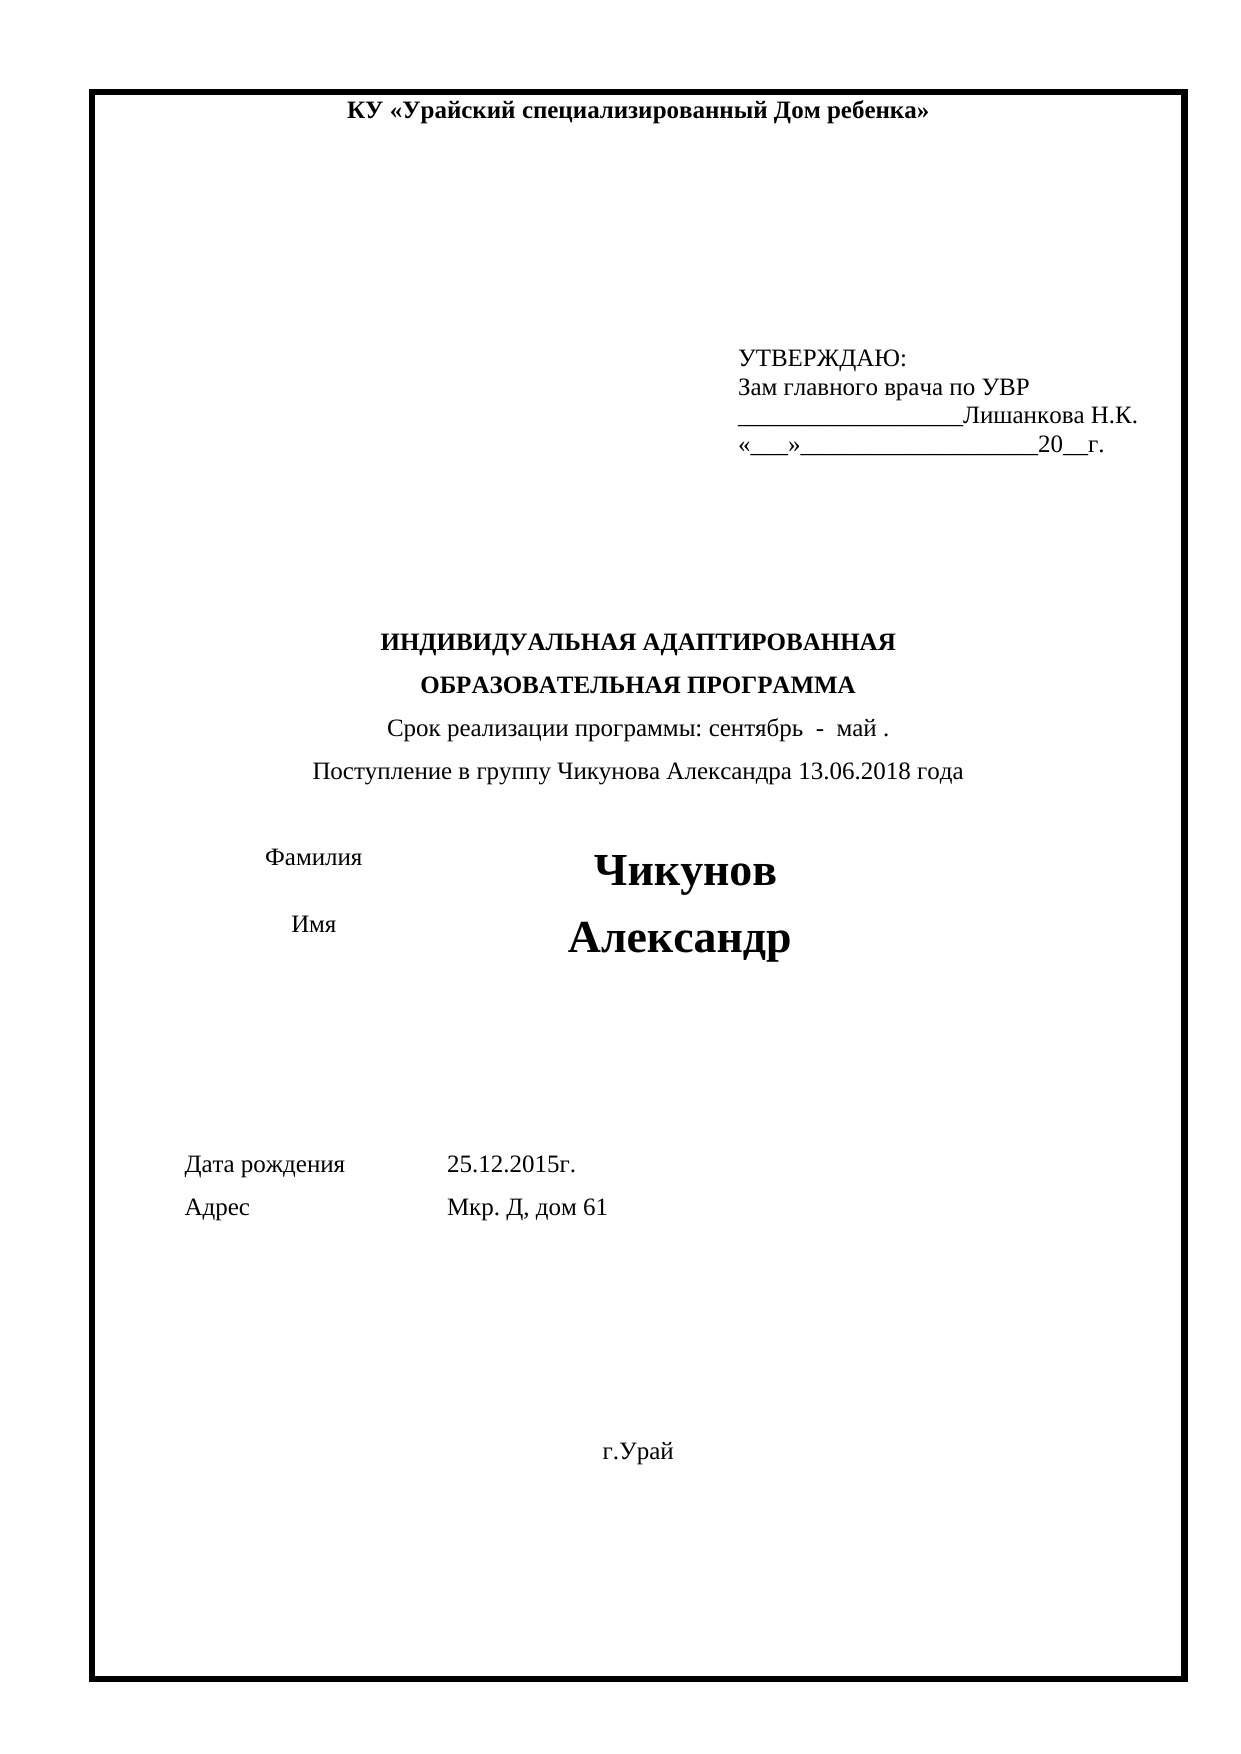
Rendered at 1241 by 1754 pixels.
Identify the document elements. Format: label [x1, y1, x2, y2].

table_header [95, 95, 1181, 1676]
